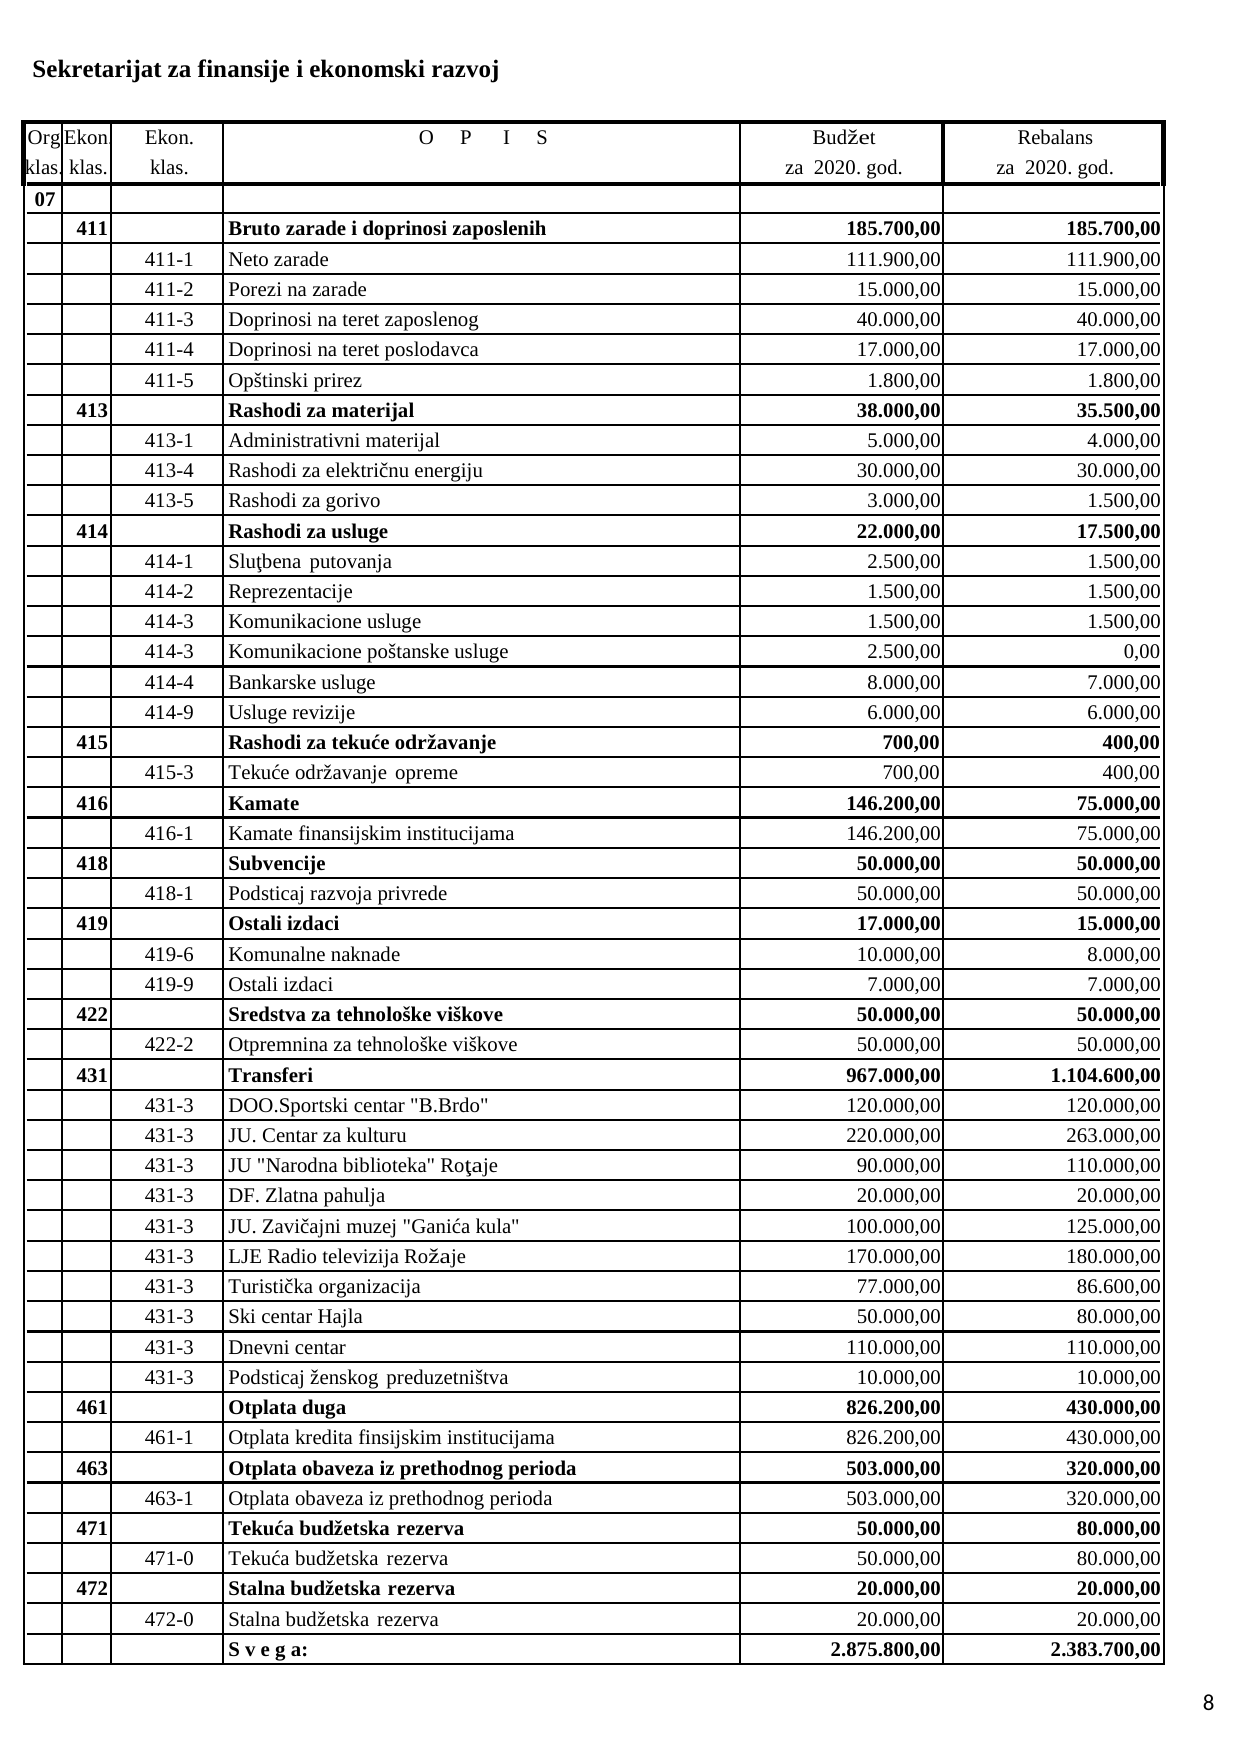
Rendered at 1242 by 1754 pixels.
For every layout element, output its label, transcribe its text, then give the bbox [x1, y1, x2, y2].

table_cell 100.000,00 [741, 1211, 942, 1239]
table_cell [25, 1089, 61, 1119]
table_cell Subvencije [224, 849, 739, 877]
table_cell 50.000,00 [944, 847, 1163, 877]
table_cell 75.000,00 [944, 816, 1163, 847]
table_cell 17.000,00 [741, 335, 942, 363]
table_cell 472-0 [112, 1604, 222, 1632]
table_cell 20.000,00 [944, 1179, 1163, 1209]
table_cell 20.000,00 [741, 1574, 942, 1602]
table_cell [63, 637, 110, 665]
table_cell 15.000,00 [741, 275, 942, 303]
table_cell 431-3 [112, 1091, 222, 1119]
table_cell 414-3 [112, 637, 222, 665]
table_cell 7.000,00 [741, 970, 942, 998]
table_cell Rashodi za tekuće održavanje [224, 728, 739, 756]
table_cell 86.600,00 [944, 1270, 1163, 1300]
table_cell Komunalne naknade [224, 940, 739, 968]
table_cell 414-3 [112, 607, 222, 635]
table_cell Ski centar Hajla [224, 1302, 739, 1330]
table_cell [63, 456, 110, 484]
table_cell 50.000,00 [741, 1514, 942, 1542]
table_cell [25, 907, 61, 937]
table_cell 7.000,00 [944, 968, 1163, 998]
table_cell 418 [63, 849, 110, 877]
table_cell 431 [63, 1060, 110, 1088]
table_cell 10.000,00 [741, 940, 942, 968]
table_cell 17.000,00 [944, 333, 1163, 363]
table_cell Tekuće održavanje opreme [224, 758, 739, 786]
table_cell Neto zarade [224, 244, 739, 272]
table_cell [25, 514, 61, 544]
table_cell 413-1 [112, 426, 222, 454]
table_cell 431-3 [112, 1181, 222, 1209]
table_cell Ostali izdaci [224, 970, 739, 998]
table_cell 471-0 [112, 1544, 222, 1572]
table_cell [112, 849, 222, 877]
table_cell 110.000,00 [741, 1333, 942, 1361]
table_cell [63, 244, 110, 272]
table_cell 419 [63, 909, 110, 937]
table_cell [25, 1542, 61, 1572]
table_cell 411-4 [112, 335, 222, 363]
table_cell [25, 816, 61, 847]
table_cell 2.500,00 [741, 547, 942, 575]
table_cell [112, 1574, 222, 1602]
table_cell 431-3 [112, 1151, 222, 1179]
table_cell 503.000,00 [741, 1484, 942, 1512]
table_cell [112, 214, 222, 242]
table_cell [25, 635, 61, 665]
table_cell 400,00 [944, 726, 1163, 756]
table_cell Otplata kredita finsijskim institucijama [224, 1423, 739, 1451]
table_cell [944, 182, 1163, 212]
table_cell [25, 1451, 61, 1481]
table_cell Sredstva za tehnološke viškove [224, 1000, 739, 1028]
table_cell Dnevni centar [224, 1333, 739, 1361]
table_cell [25, 575, 61, 605]
table_cell [25, 242, 61, 272]
table_cell [112, 728, 222, 756]
table_cell 413-5 [112, 486, 222, 514]
table_cell [25, 454, 61, 484]
table_cell [25, 847, 61, 877]
table_cell 430.000,00 [944, 1391, 1163, 1421]
table_header Org klas. [26, 124, 61, 182]
table_cell 472 [63, 1574, 110, 1602]
table_cell 2.383.700,00 [944, 1633, 1163, 1663]
table_cell Rashodi za gorivo [224, 486, 739, 514]
table_cell 50.000,00 [944, 998, 1163, 1028]
table_cell 80.000,00 [944, 1512, 1163, 1542]
table_cell [25, 696, 61, 726]
table_cell 416 [63, 788, 110, 816]
table_cell [25, 1572, 61, 1602]
table_header Ekon. klas. [63, 124, 110, 182]
table_cell [63, 547, 110, 575]
table_cell [25, 1330, 61, 1361]
table_cell 20.000,00 [944, 1602, 1163, 1632]
table_cell 20.000,00 [741, 1604, 942, 1632]
table_cell Sluţbena putovanja [224, 547, 739, 575]
table_cell [63, 1242, 110, 1270]
table_cell [25, 1028, 61, 1058]
table_cell Usluge revizije [224, 698, 739, 726]
table_cell JU "Narodna biblioteka" Roţaje [224, 1151, 739, 1179]
table_cell Stalna budžetska rezerva [224, 1604, 739, 1632]
table_cell 1.500,00 [944, 575, 1163, 605]
table_cell 50.000,00 [944, 877, 1163, 907]
table_cell 414-9 [112, 698, 222, 726]
table_cell [63, 1302, 110, 1330]
table_cell [63, 1635, 110, 1663]
table_cell 320.000,00 [944, 1451, 1163, 1481]
table_cell [63, 426, 110, 454]
table_cell [112, 516, 222, 544]
table_cell [25, 968, 61, 998]
table_cell 30.000,00 [944, 454, 1163, 484]
table_cell [112, 1000, 222, 1028]
table_cell 20.000,00 [741, 1181, 942, 1209]
table_cell [25, 1300, 61, 1330]
table_cell 75.000,00 [944, 786, 1163, 816]
table_cell [25, 303, 61, 333]
table_cell [25, 1421, 61, 1451]
table_cell 416-1 [112, 819, 222, 847]
table_cell Bruto zarade i doprinosi zaposlenih [224, 214, 739, 242]
table_cell 35.500,00 [944, 394, 1163, 424]
table_cell 50.000,00 [741, 1000, 942, 1028]
table_cell 50.000,00 [944, 1028, 1163, 1058]
table_cell 431-3 [112, 1272, 222, 1300]
table_cell 80.000,00 [944, 1542, 1163, 1572]
table_cell Podsticaj razvoja privrede [224, 879, 739, 907]
table_cell [25, 877, 61, 907]
table_cell 414-1 [112, 547, 222, 575]
table_cell [63, 275, 110, 303]
table_cell 125.000,00 [944, 1209, 1163, 1239]
table_cell [63, 486, 110, 514]
table_cell 30.000,00 [741, 456, 942, 484]
table_cell 400,00 [944, 756, 1163, 786]
table_cell [25, 1602, 61, 1632]
table_cell [63, 668, 110, 696]
table_cell 3.000,00 [741, 486, 942, 514]
table_cell S v e g a: [224, 1635, 739, 1663]
table_cell Opštinski prirez [224, 365, 739, 393]
table_cell Kamate [224, 788, 739, 816]
table_cell 7.000,00 [944, 665, 1163, 696]
table_cell 185.700,00 [741, 214, 942, 242]
table_cell Turistička organizacija [224, 1272, 739, 1300]
table_cell 170.000,00 [741, 1242, 942, 1270]
table_cell 40.000,00 [741, 305, 942, 333]
table_cell [63, 1181, 110, 1209]
table_cell [25, 1058, 61, 1088]
table_cell 463-1 [112, 1484, 222, 1512]
text Sekretarijat za finansije i ekonomski razvoj [32, 55, 1225, 82]
table_cell 1.104.600,00 [944, 1058, 1163, 1088]
table_cell [63, 1544, 110, 1572]
table_cell [63, 879, 110, 907]
table_cell [25, 605, 61, 635]
table_cell [25, 1119, 61, 1149]
table_cell Podsticaj ženskog preduzetništva [224, 1363, 739, 1391]
table_cell [63, 698, 110, 726]
table_cell DF. Zlatna pahulja [224, 1181, 739, 1209]
table_cell 826.200,00 [741, 1423, 942, 1451]
table_cell 1.800,00 [944, 363, 1163, 393]
table_cell 15.000,00 [944, 273, 1163, 303]
table_cell 419-9 [112, 970, 222, 998]
table_cell [25, 484, 61, 514]
table_cell 80.000,00 [944, 1300, 1163, 1330]
table_cell 38.000,00 [741, 396, 942, 424]
table_cell 471 [63, 1514, 110, 1542]
table_cell Administrativni materijal [224, 426, 739, 454]
table_cell 120.000,00 [944, 1089, 1163, 1119]
table_cell [25, 1361, 61, 1391]
table_cell [112, 1514, 222, 1542]
table_cell [63, 970, 110, 998]
table_cell Doprinosi na teret poslodavca [224, 335, 739, 363]
table_cell [25, 665, 61, 696]
table_cell [25, 1270, 61, 1300]
table_cell 8.000,00 [741, 668, 942, 696]
table_cell 967.000,00 [741, 1060, 942, 1088]
table_cell 77.000,00 [741, 1272, 942, 1300]
table_cell 50.000,00 [741, 1302, 942, 1330]
table_cell [25, 726, 61, 756]
table_cell 50.000,00 [741, 849, 942, 877]
table_cell 50.000,00 [741, 879, 942, 907]
table_cell 418-1 [112, 879, 222, 907]
table_cell 07 [25, 183, 61, 212]
table_cell 5.000,00 [741, 426, 942, 454]
table_cell DOO.Sportski centar "B.Brdo" [224, 1091, 739, 1119]
table_cell Kamate finansijskim institucijama [224, 819, 739, 847]
table_cell [25, 333, 61, 363]
table_cell [63, 186, 110, 212]
table_cell [25, 1391, 61, 1421]
table_cell [25, 1481, 61, 1512]
table_cell 414 [63, 516, 110, 544]
table_cell 17.000,00 [741, 909, 942, 937]
table_cell 700,00 [741, 758, 942, 786]
table_cell Otpremnina za tehnološke viškove [224, 1030, 739, 1058]
table_cell 430.000,00 [944, 1421, 1163, 1451]
table_cell Tekuća budžetska rezerva [224, 1544, 739, 1572]
table_cell [63, 365, 110, 393]
table_cell Porezi na zarade [224, 275, 739, 303]
table_cell 10.000,00 [944, 1361, 1163, 1391]
table_cell LJE Radio televizija Rožaje [224, 1242, 739, 1270]
table_cell 415 [63, 728, 110, 756]
table_cell 17.500,00 [944, 514, 1163, 544]
table_cell 110.000,00 [944, 1330, 1163, 1361]
table_cell 120.000,00 [741, 1091, 942, 1119]
table_cell Reprezentacije [224, 577, 739, 605]
table_cell 414-2 [112, 577, 222, 605]
table_cell [25, 363, 61, 393]
table_cell [63, 1363, 110, 1391]
table_cell 2.500,00 [741, 637, 942, 665]
table_cell [63, 940, 110, 968]
table_cell [112, 1635, 222, 1663]
table_cell [63, 1211, 110, 1239]
table_cell 50.000,00 [741, 1544, 942, 1572]
table_cell 700,00 [741, 728, 942, 756]
table_cell Otplata obaveza iz prethodnog perioda [224, 1484, 739, 1512]
table_cell Rashodi za materijal [224, 396, 739, 424]
table_cell 422-2 [112, 1030, 222, 1058]
table_cell 431-3 [112, 1211, 222, 1239]
table_cell [63, 1121, 110, 1149]
table_cell 146.200,00 [741, 819, 942, 847]
text 8 [17, 1688, 1214, 1716]
table_cell [25, 1149, 61, 1179]
table_cell 263.000,00 [944, 1119, 1163, 1149]
table_cell 90.000,00 [741, 1151, 942, 1179]
table_cell Stalna budžetska rezerva [224, 1574, 739, 1602]
table_cell JU. Zavičajni muzej "Ganića kula" [224, 1211, 739, 1239]
table_cell [25, 938, 61, 968]
table_cell [741, 186, 942, 212]
table_cell 20.000,00 [944, 1572, 1163, 1602]
table_cell 15.000,00 [944, 907, 1163, 937]
table_cell 431-3 [112, 1242, 222, 1270]
table_cell [63, 1272, 110, 1300]
table_cell 1.500,00 [944, 605, 1163, 635]
table_cell [63, 1484, 110, 1512]
table_cell 431-3 [112, 1121, 222, 1149]
table_cell Transferi [224, 1060, 739, 1088]
table_cell [112, 1453, 222, 1481]
table_cell [112, 1060, 222, 1088]
table_header Rebalans za 2020. god. [945, 124, 1161, 182]
table_cell [63, 577, 110, 605]
table_cell 6.000,00 [741, 698, 942, 726]
table_cell 461-1 [112, 1423, 222, 1451]
table_cell 411 [63, 214, 110, 242]
table_cell [112, 396, 222, 424]
table_cell Rashodi za električnu energiju [224, 456, 739, 484]
table_cell JU. Centar za kulturu [224, 1121, 739, 1149]
table_cell [63, 758, 110, 786]
table_cell 414-4 [112, 668, 222, 696]
table_cell 411-1 [112, 244, 222, 272]
table_cell 180.000,00 [944, 1240, 1163, 1270]
table_cell [25, 1240, 61, 1270]
table_header O P I S [224, 124, 739, 182]
table_cell 0,00 [944, 635, 1163, 665]
table_cell Doprinosi na teret zaposlenog [224, 305, 739, 333]
table_cell 4.000,00 [944, 424, 1163, 454]
table_cell [63, 1091, 110, 1119]
table_cell 411-2 [112, 275, 222, 303]
table_cell 431-3 [112, 1363, 222, 1391]
table_cell [25, 394, 61, 424]
table_cell 110.000,00 [944, 1149, 1163, 1179]
table_cell 1.500,00 [944, 484, 1163, 514]
table_cell [63, 1423, 110, 1451]
table_cell 419-6 [112, 940, 222, 968]
table_cell Komunikacione poštanske usluge [224, 637, 739, 665]
table_cell 111.900,00 [944, 242, 1163, 272]
table_cell Bankarske usluge [224, 668, 739, 696]
table_cell [63, 819, 110, 847]
table_cell 413 [63, 396, 110, 424]
table_cell 1.800,00 [741, 365, 942, 393]
table_cell [25, 545, 61, 575]
table_cell [63, 1030, 110, 1058]
table_cell Ostali izdaci [224, 909, 739, 937]
table_cell 461 [63, 1393, 110, 1421]
table_cell 185.700,00 [944, 212, 1163, 242]
table_cell 411-3 [112, 305, 222, 333]
table_cell 431-3 [112, 1333, 222, 1361]
table_cell Komunikacione usluge [224, 607, 739, 635]
table_cell [112, 186, 222, 212]
table_cell 40.000,00 [944, 303, 1163, 333]
table_cell [112, 1393, 222, 1421]
table_cell [63, 1333, 110, 1361]
table_cell 6.000,00 [944, 696, 1163, 726]
table_cell [25, 1633, 61, 1663]
table_cell [224, 186, 739, 212]
table_cell 220.000,00 [741, 1121, 942, 1149]
table_cell [63, 305, 110, 333]
table_cell [25, 786, 61, 816]
table_cell 431-3 [112, 1302, 222, 1330]
table_cell 1.500,00 [741, 607, 942, 635]
table_cell 111.900,00 [741, 244, 942, 272]
table_cell Otplata duga [224, 1393, 739, 1421]
table_cell 50.000,00 [741, 1030, 942, 1058]
table_cell [25, 212, 61, 242]
table_cell [25, 424, 61, 454]
table_cell [25, 756, 61, 786]
table_cell 413-4 [112, 456, 222, 484]
table_cell 22.000,00 [741, 516, 942, 544]
table_cell 411-5 [112, 365, 222, 393]
table_cell 2.875.800,00 [741, 1635, 942, 1663]
table_cell Rashodi za usluge [224, 516, 739, 544]
table_cell Tekuća budžetska rezerva [224, 1514, 739, 1542]
table_cell 146.200,00 [741, 788, 942, 816]
table_cell [25, 1179, 61, 1209]
table_cell Otplata obaveza iz prethodnog perioda [224, 1453, 739, 1481]
table_header Ekon. klas. [112, 124, 222, 182]
table_cell [112, 909, 222, 937]
table_cell [112, 788, 222, 816]
table_cell 422 [63, 1000, 110, 1028]
table_header Budžet za 2020. god. [741, 124, 941, 182]
table_cell 415-3 [112, 758, 222, 786]
table_cell 503.000,00 [741, 1453, 942, 1481]
table_cell [63, 335, 110, 363]
table_cell 10.000,00 [741, 1363, 942, 1391]
table_cell 8.000,00 [944, 938, 1163, 968]
table_cell [63, 1604, 110, 1632]
table_cell 1.500,00 [741, 577, 942, 605]
table_cell [25, 273, 61, 303]
table_cell [25, 1512, 61, 1542]
table_cell [63, 1151, 110, 1179]
table_cell 826.200,00 [741, 1393, 942, 1421]
table_cell 463 [63, 1453, 110, 1481]
table_cell 1.500,00 [944, 545, 1163, 575]
table_cell 320.000,00 [944, 1481, 1163, 1512]
table_cell [25, 1209, 61, 1239]
table_cell [63, 607, 110, 635]
table_cell [25, 998, 61, 1028]
